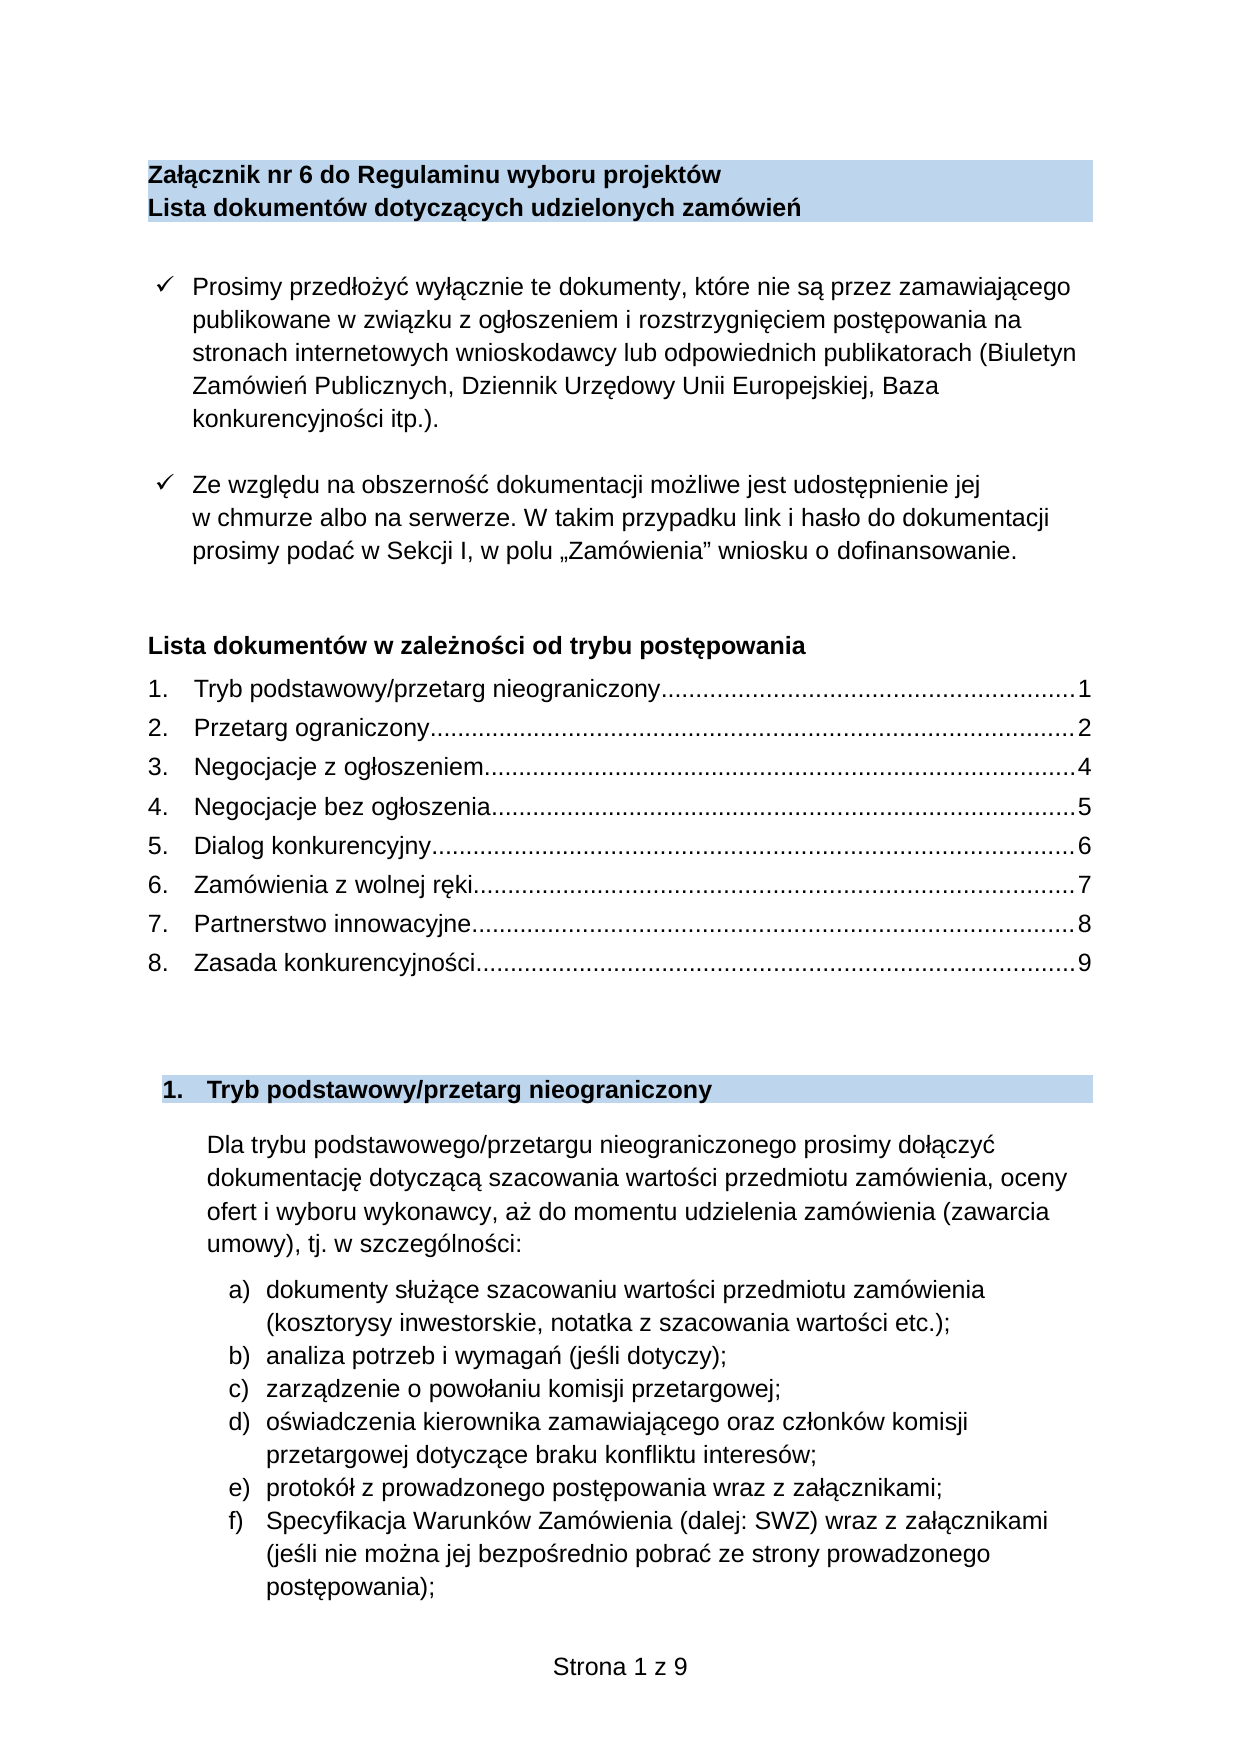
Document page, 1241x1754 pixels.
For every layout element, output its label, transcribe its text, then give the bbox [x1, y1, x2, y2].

text Załącznik nr 6 do Regulaminu wyboru projektów Lista dokumentów dotyczących udzielonych zamówień [148, 160, 1093, 222]
list Prosimy przedłożyć wyłącznie te dokumenty, które nie są przez zamawiającego publikowane w związku z ogłoszeniem i rozstrzygnięciem postępowania na stronach internetowych wnioskodawcy lub odpowiednich publikatorach (Biuletyn Zamówień Publicznych, Dziennik Urzędowy Unii Europejskiej, Baza konkurencyjności itp.). [154, 272, 1093, 433]
list zarządzenie o powołaniu komisji przetargowej; [228, 1374, 1093, 1403]
list protokół z prowadzonego postępowania wraz z załącznikami; [228, 1473, 1093, 1502]
list Ze względu na obszerność dokumentacji możliwe jest udostępnienie jej w chmurze albo na serwerze. W takim przypadku link i hasło do dokumentacji prosimy podać w Sekcji I, w polu „Zamówienia” wniosku o dofinansowanie. [154, 470, 1093, 565]
list analiza potrzeb i wymagań (jeśli dotyczy); [228, 1341, 1093, 1370]
list dokumenty służące szacowaniu wartości przedmiotu zamówienia (kosztorysy inwestorskie, notatka z szacowania wartości etc.); [228, 1275, 1093, 1337]
list Tryb podstawowy/przetarg nieograniczony [162, 1075, 1093, 1103]
list oświadczenia kierownika zamawiającego oraz członków komisji przetargowej dotyczące braku konfliktu interesów; [228, 1407, 1093, 1469]
list Specyfikacja Warunków Zamówienia (dalej: SWZ) wraz z załącznikami (jeśli nie można jej bezpośrednio pobrać ze strony prowadzonego postępowania); [228, 1506, 1093, 1601]
list Dla trybu podstawowego/przetargu nieograniczonego prosimy dołączyć dokumentację dotyczącą szacowania wartości przedmiotu zamówienia, oceny ofert i wyboru wykonawcy, aż do momentu udzielenia zamówienia (zawarcia umowy), tj. w szczególności: [207, 1130, 1093, 1258]
